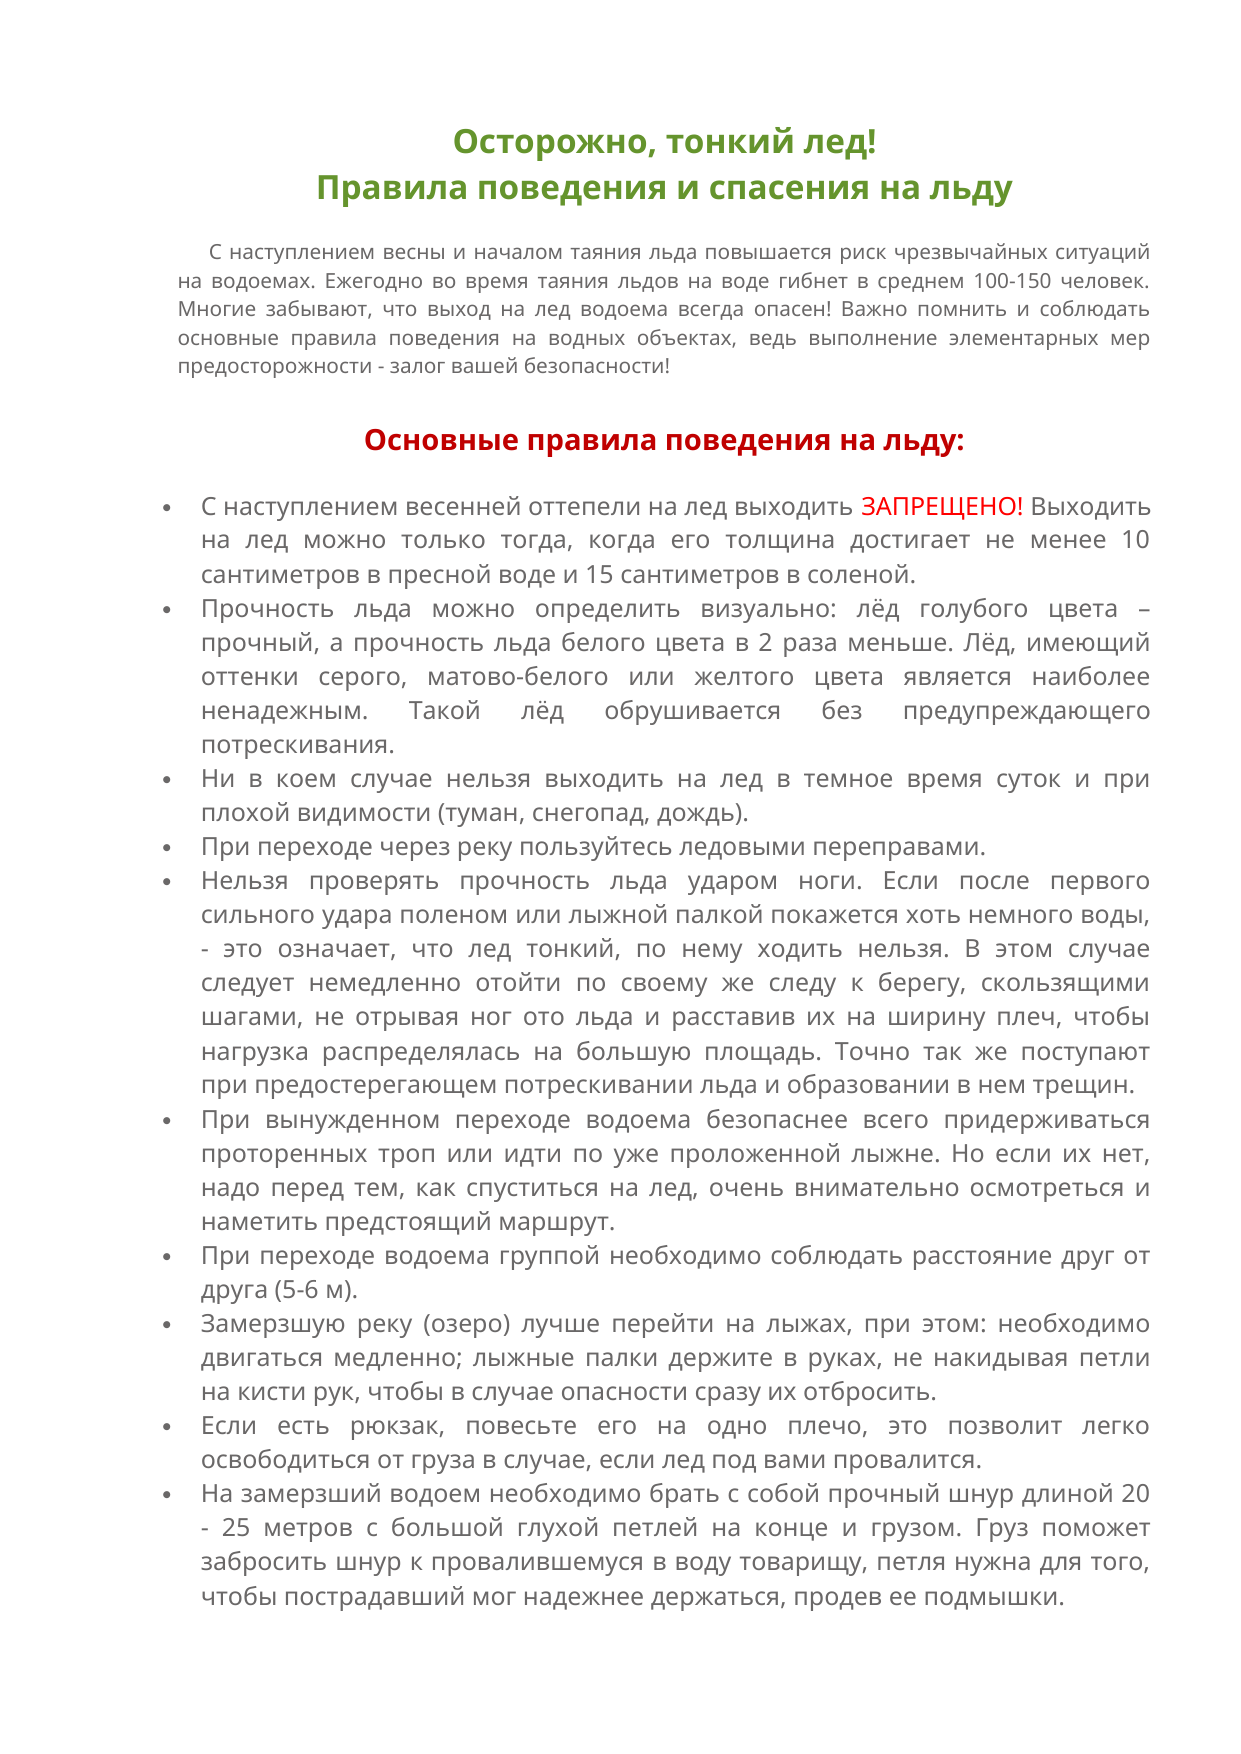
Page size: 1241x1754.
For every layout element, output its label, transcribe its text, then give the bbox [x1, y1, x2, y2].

list При переходе через реку пользуйтесь ледовыми переправами. [163, 829, 1152, 863]
text Осторожно, тонкий лед! [177, 118, 1152, 163]
list На замерзший водоем необходимо брать с собой прочный шнур длиной 20 - 25 метров с большой глухой петлей на конце и грузом. Груз поможет забросить шнур к провалившемуся в воду товарищу, петля нужна для того, чтобы пострадавший мог надежнее держаться, продев ее подмышки. [163, 1476, 1152, 1612]
list Замерзшую реку (озеро) лучше перейти на лыжах, при этом: необходимо двигаться медленно; лыжные палки держите в руках, не накидывая петли на кисти рук, чтобы в случае опасности сразу их отбросить. [163, 1306, 1152, 1408]
list Ни в коем случае нельзя выходить на лед в темное время суток и при плохой видимости (туман, снегопад, дождь). [163, 761, 1152, 829]
list Прочность льда можно определить визуально: лёд голубого цвета – прочный, а прочность льда белого цвета в 2 раза меньше. Лёд, имеющий оттенки серого, матово-белого или желтого цвета является наиболее ненадежным. Такой лёд обрушивается без предупреждающего потрескивания. [163, 590, 1152, 761]
text Основные правила поведения на льду: [177, 419, 1152, 459]
list При переходе водоема группой необходимо соблюдать расстояние друг от друга (5-6 м). [163, 1237, 1152, 1306]
list При вынужденном переходе водоема безопаснее всего придерживаться проторенных троп или идти по уже проложенной лыжне. Но если их нет, надо перед тем, как спуститься на лед, очень внимательно осмотреться и наметить предстоящий маршрут. [163, 1101, 1152, 1237]
list Если есть рюкзак, повесьте его на одно плечо, это позволит легко освободиться от груза в случае, если лед под вами провалится. [163, 1408, 1152, 1476]
text С наступлением весны и началом таяния льда повышается риск чрезвычайных ситуаций на водоемах. Ежегодно во время таяния льдов на воде гибнет в среднем 100-150 человек. Многие забывают, что выход на лед водоема всегда опасен! Важно помнить и соблюдать основные правила поведения на водных объектах, ведь выполнение элементарных мер предосторожности - залог вашей безопасности! [177, 237, 1152, 379]
list С наступлением весенней оттепели на лед выходить ЗАПРЕЩЕНО! Выходить на лед можно только тогда, когда его толщина достигает не менее 10 сантиметров в пресной воде и 15 сантиметров в соленой. [163, 488, 1152, 590]
list Нельзя проверять прочность льда ударом ноги. Если после первого сильного удара поленом или лыжной палкой покажется хоть немного воды, - это означает, что лед тонкий, по нему ходить нельзя. В этом случае следует немедленно отойти по своему же следу к берегу, скользящими шагами, не отрывая ног ото льда и расставив их на ширину плеч, чтобы нагрузка распределялась на большую площадь. Точно так же поступают при предостерегающем потрескивании льда и образовании в нем трещин. [163, 863, 1152, 1101]
text Правила поведения и спасения на льду [177, 163, 1152, 209]
